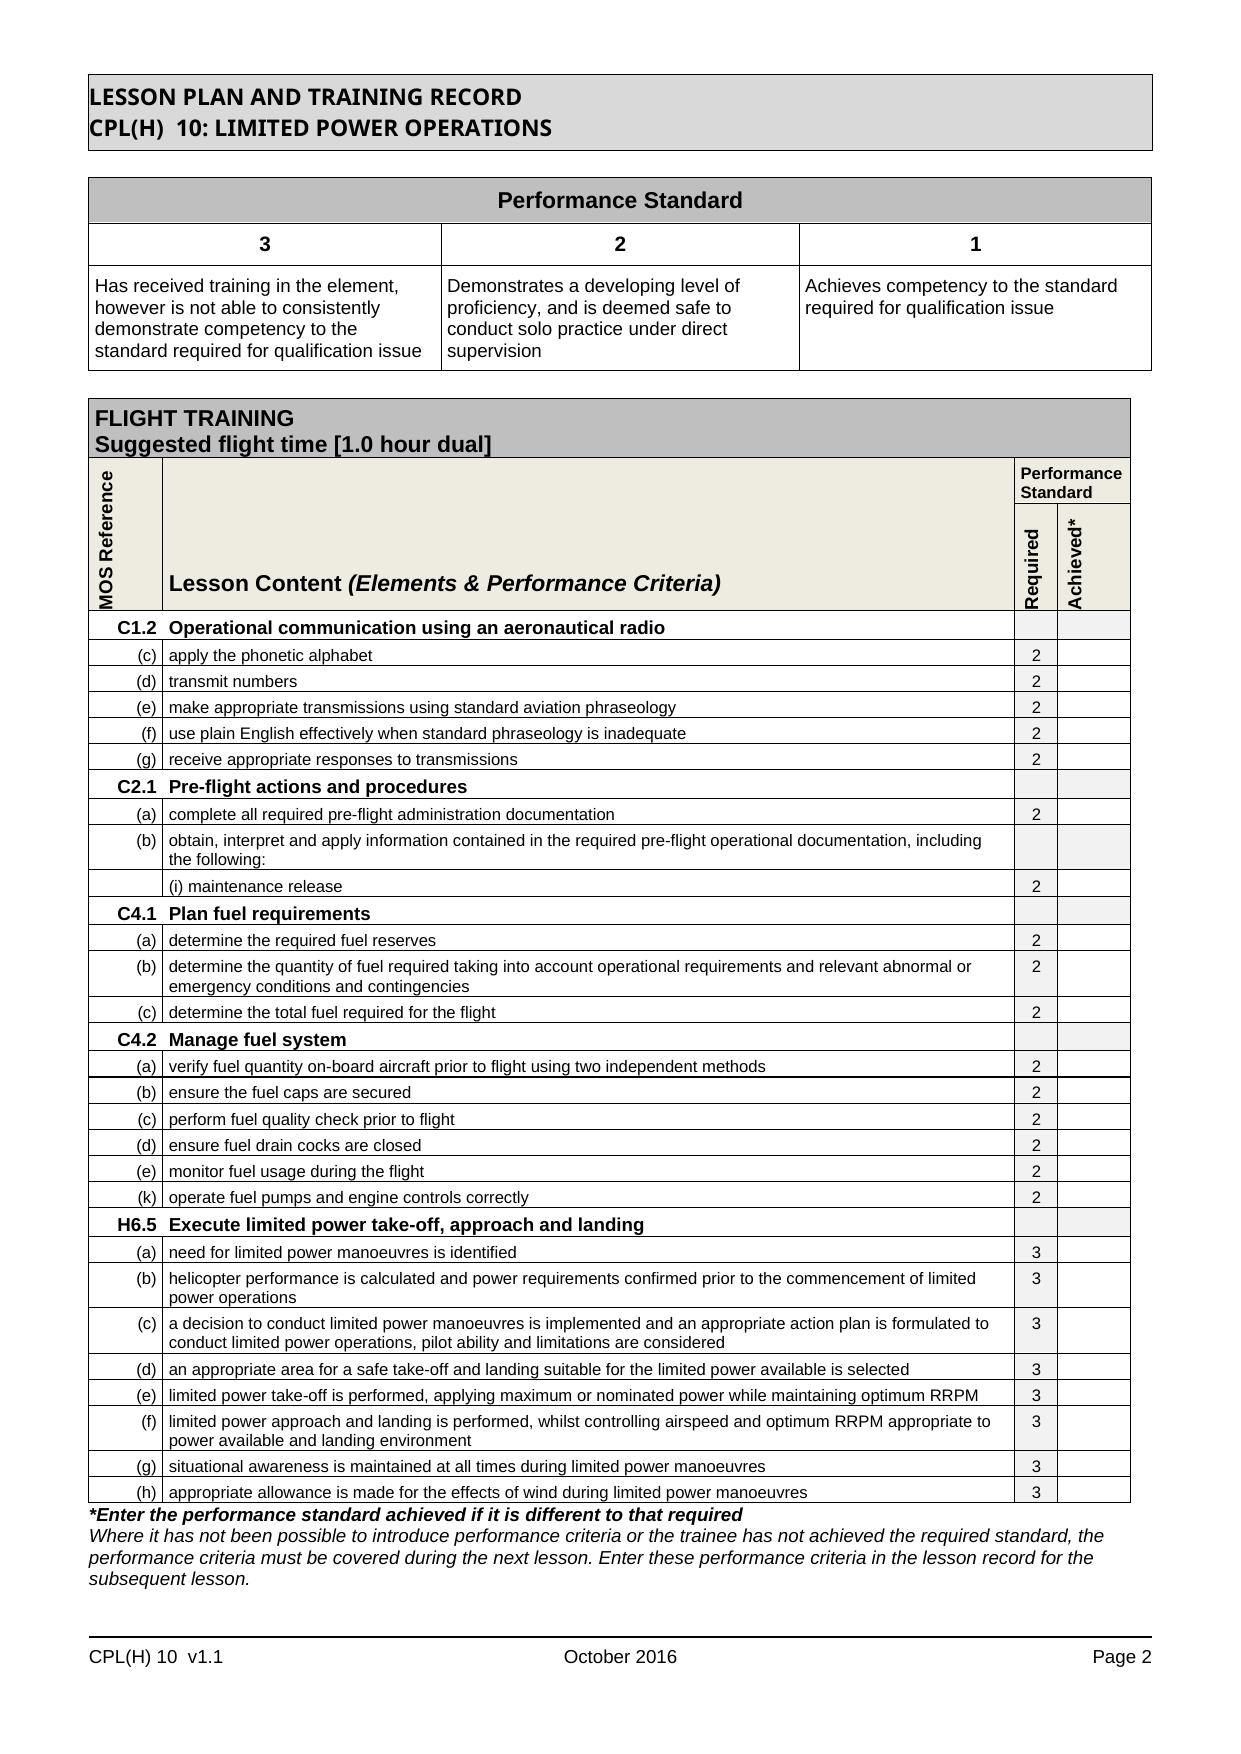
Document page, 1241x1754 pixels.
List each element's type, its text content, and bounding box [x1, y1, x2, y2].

table_cell [89, 1156, 162, 1181]
table_cell Pre-flight actions and procedures [163, 770, 1014, 798]
table_cell [1058, 611, 1130, 639]
table_cell [1015, 897, 1057, 924]
table_cell ensure the fuel caps are secured [163, 1078, 1014, 1102]
table_cell Operational communication using an aeronautical radio [163, 611, 1014, 639]
table_cell 2 [1015, 744, 1057, 769]
table_cell [1058, 1078, 1130, 1102]
table_cell receive appropriate responses to transmissions [163, 744, 1014, 769]
table_cell [1015, 611, 1057, 639]
table_cell [1058, 744, 1130, 769]
table_cell C4.2 [89, 1023, 162, 1050]
table_cell 3 [1015, 1380, 1057, 1405]
text *Enter the performance standard achieved if it is different to that required [89, 1503, 1152, 1525]
table_cell MOS Reference [89, 458, 162, 610]
table_cell C1.2 [89, 611, 162, 639]
table_cell Plan fuel requirements [163, 897, 1014, 924]
table_cell [1058, 692, 1130, 717]
table_cell 2 [1015, 1130, 1057, 1155]
table_cell Manage fuel system [163, 1023, 1014, 1050]
table_cell 2 [1015, 640, 1057, 665]
table_cell [1058, 1354, 1130, 1378]
table_cell 2 [1015, 1182, 1057, 1207]
table_cell Demonstrates a developing level of proficiency, and is deemed safe to conduct solo practice under direct supervision [442, 266, 799, 370]
table_cell [89, 870, 162, 896]
table_cell (b) [89, 825, 162, 869]
table_cell [1015, 1023, 1057, 1050]
table_cell use plain English effectively when standard phraseology is inadequate [163, 718, 1014, 743]
table_cell 3 [1015, 1308, 1057, 1352]
table_cell [1015, 1208, 1057, 1236]
table_cell [1058, 718, 1130, 743]
table_cell [1058, 1104, 1130, 1129]
table_cell (f) [89, 718, 162, 743]
table_cell 1 [800, 224, 1151, 265]
table_cell 2 [1015, 997, 1057, 1022]
table_cell a decision to conduct limited power manoeuvres is implemented and an appropriate action plan is formulated to conduct limited power operations, pilot ability and limitations are considered [163, 1308, 1014, 1352]
table_cell [1058, 770, 1130, 798]
table_cell limited power take-off is performed, applying maximum or nominated power while maintaining optimum RRPM [163, 1380, 1014, 1405]
table_cell [1058, 1237, 1130, 1262]
table_cell 3 [1015, 1406, 1057, 1450]
table_cell [1058, 1023, 1130, 1050]
table_cell [1058, 997, 1130, 1022]
table_cell verify fuel quantity on-board aircraft prior to flight using two independent methods [163, 1051, 1014, 1076]
table_cell [1015, 770, 1057, 798]
table_cell (a) [89, 799, 162, 824]
table_cell [1058, 870, 1130, 896]
table_cell an appropriate area for a safe take-off and landing suitable for the limited power available is selected [163, 1354, 1014, 1378]
table_cell [1058, 799, 1130, 824]
table_cell 2 [1015, 1104, 1057, 1129]
table_cell [1058, 666, 1130, 691]
table_cell monitor fuel usage during the flight [163, 1156, 1014, 1181]
table_cell Achieves competency to the standard required for qualification issue [800, 266, 1151, 370]
table_cell [89, 1130, 162, 1155]
table_cell [89, 1237, 162, 1262]
table_cell Performance Standard [1015, 458, 1130, 502]
table_cell 2 [1015, 692, 1057, 717]
table_cell [1058, 1380, 1130, 1405]
table_cell need for limited power manoeuvres is identified [163, 1237, 1014, 1262]
table_cell C4.1 [89, 897, 162, 924]
table_cell 2 [1015, 1078, 1057, 1102]
table_cell H6.5 [89, 1208, 162, 1236]
table_cell Execute limited power take-off, approach and landing [163, 1208, 1014, 1236]
table_cell determine the quantity of fuel required taking into account operational requirements and relevant abnormal or emergency conditions and contingencies [163, 951, 1014, 996]
table_cell helicopter performance is calculated and power requirements confirmed prior to the commencement of limited power operations [163, 1263, 1014, 1307]
table_cell transmit numbers [163, 666, 1014, 691]
table_cell [89, 1263, 162, 1307]
table_cell perform fuel quality check prior to flight [163, 1104, 1014, 1129]
table_cell limited power approach and landing is performed, whilst controlling airspeed and optimum RRPM appropriate to power available and landing environment [163, 1406, 1014, 1450]
table_cell [1058, 1477, 1130, 1502]
table_cell (e) [89, 692, 162, 717]
table_cell [89, 1308, 162, 1352]
table_cell [1058, 1451, 1130, 1476]
table_cell 2 [1015, 666, 1057, 691]
table_cell [89, 1078, 162, 1102]
table_cell [1058, 1130, 1130, 1155]
table_cell [89, 1477, 162, 1502]
table_cell obtain, interpret and apply information contained in the required pre-flight operational documentation, including the following: [163, 825, 1014, 869]
table_cell (c) [89, 640, 162, 665]
table_cell [1058, 897, 1130, 924]
table_cell [1058, 825, 1130, 869]
table_cell Required [1015, 504, 1057, 610]
table_cell [89, 925, 162, 950]
table_cell 2 [1015, 1051, 1057, 1076]
table_cell 3 [1015, 1477, 1057, 1502]
table_cell 2 [1015, 925, 1057, 950]
table_cell Has received training in the element, however is not able to consistently demonstrate competency to the standard required for qualification issue [89, 266, 441, 370]
table_cell [89, 1406, 162, 1450]
table_cell 2 [1015, 870, 1057, 896]
table_cell determine the total fuel required for the flight [163, 997, 1014, 1022]
table_cell 3 [1015, 1354, 1057, 1378]
table_cell Achieved* [1058, 504, 1130, 610]
text Where it has not been possible to introduce performance criteria or the trainee has not achieved the required standard, the performance criteria must be covered during the next lesson. Enter these performance criteria in the lesson record for the subsequent lesson. [89, 1525, 1152, 1589]
table_cell [89, 1354, 162, 1378]
table_cell [89, 997, 162, 1022]
table_cell [1058, 640, 1130, 665]
table_cell [89, 1451, 162, 1476]
table_cell 2 [1015, 718, 1057, 743]
table_header FLIGHT TRAINING Suggested flight time [1.0 hour dual] [89, 399, 1130, 457]
table_cell [89, 1380, 162, 1405]
table_cell maintenance release [163, 870, 1014, 896]
table_cell (d) [89, 666, 162, 691]
table_cell (k) [89, 1182, 162, 1207]
table_cell [1058, 1051, 1130, 1076]
table_cell [1058, 1182, 1130, 1207]
table_cell [1058, 925, 1130, 950]
table_cell 2 [1015, 951, 1057, 996]
table_cell 3 [1015, 1451, 1057, 1476]
table_cell Lesson Content (Elements & Performance Criteria) [163, 458, 1014, 610]
table_cell [1058, 1156, 1130, 1181]
table_cell [1058, 1208, 1130, 1236]
table_cell [1058, 1308, 1130, 1352]
table_cell [1015, 825, 1057, 869]
table_cell make appropriate transmissions using standard aviation phraseology [163, 692, 1014, 717]
table_cell appropriate allowance is made for the effects of wind during limited power manoeuvres [163, 1477, 1014, 1502]
table_cell operate fuel pumps and engine controls correctly [163, 1182, 1014, 1207]
table_cell (g) [89, 744, 162, 769]
table_cell [1058, 951, 1130, 996]
table_cell [1058, 1263, 1130, 1307]
table_header Performance Standard [89, 178, 1151, 222]
table_cell 3 [1015, 1263, 1057, 1307]
table_cell 2 [1015, 799, 1057, 824]
table_cell situational awareness is maintained at all times during limited power manoeuvres [163, 1451, 1014, 1476]
table_cell determine the required fuel reserves [163, 925, 1014, 950]
table_cell C2.1 [89, 770, 162, 798]
table_cell 2 [1015, 1156, 1057, 1181]
table_cell 2 [442, 224, 799, 265]
table_cell [89, 1104, 162, 1129]
table_cell apply the phonetic alphabet [163, 640, 1014, 665]
table_cell ensure fuel drain cocks are closed [163, 1130, 1014, 1155]
table_cell [89, 1051, 162, 1076]
table_cell complete all required pre-flight administration documentation [163, 799, 1014, 824]
table_cell 3 [89, 224, 441, 265]
table_cell [89, 951, 162, 996]
table_cell [1058, 1406, 1130, 1450]
table_cell 3 [1015, 1237, 1057, 1262]
